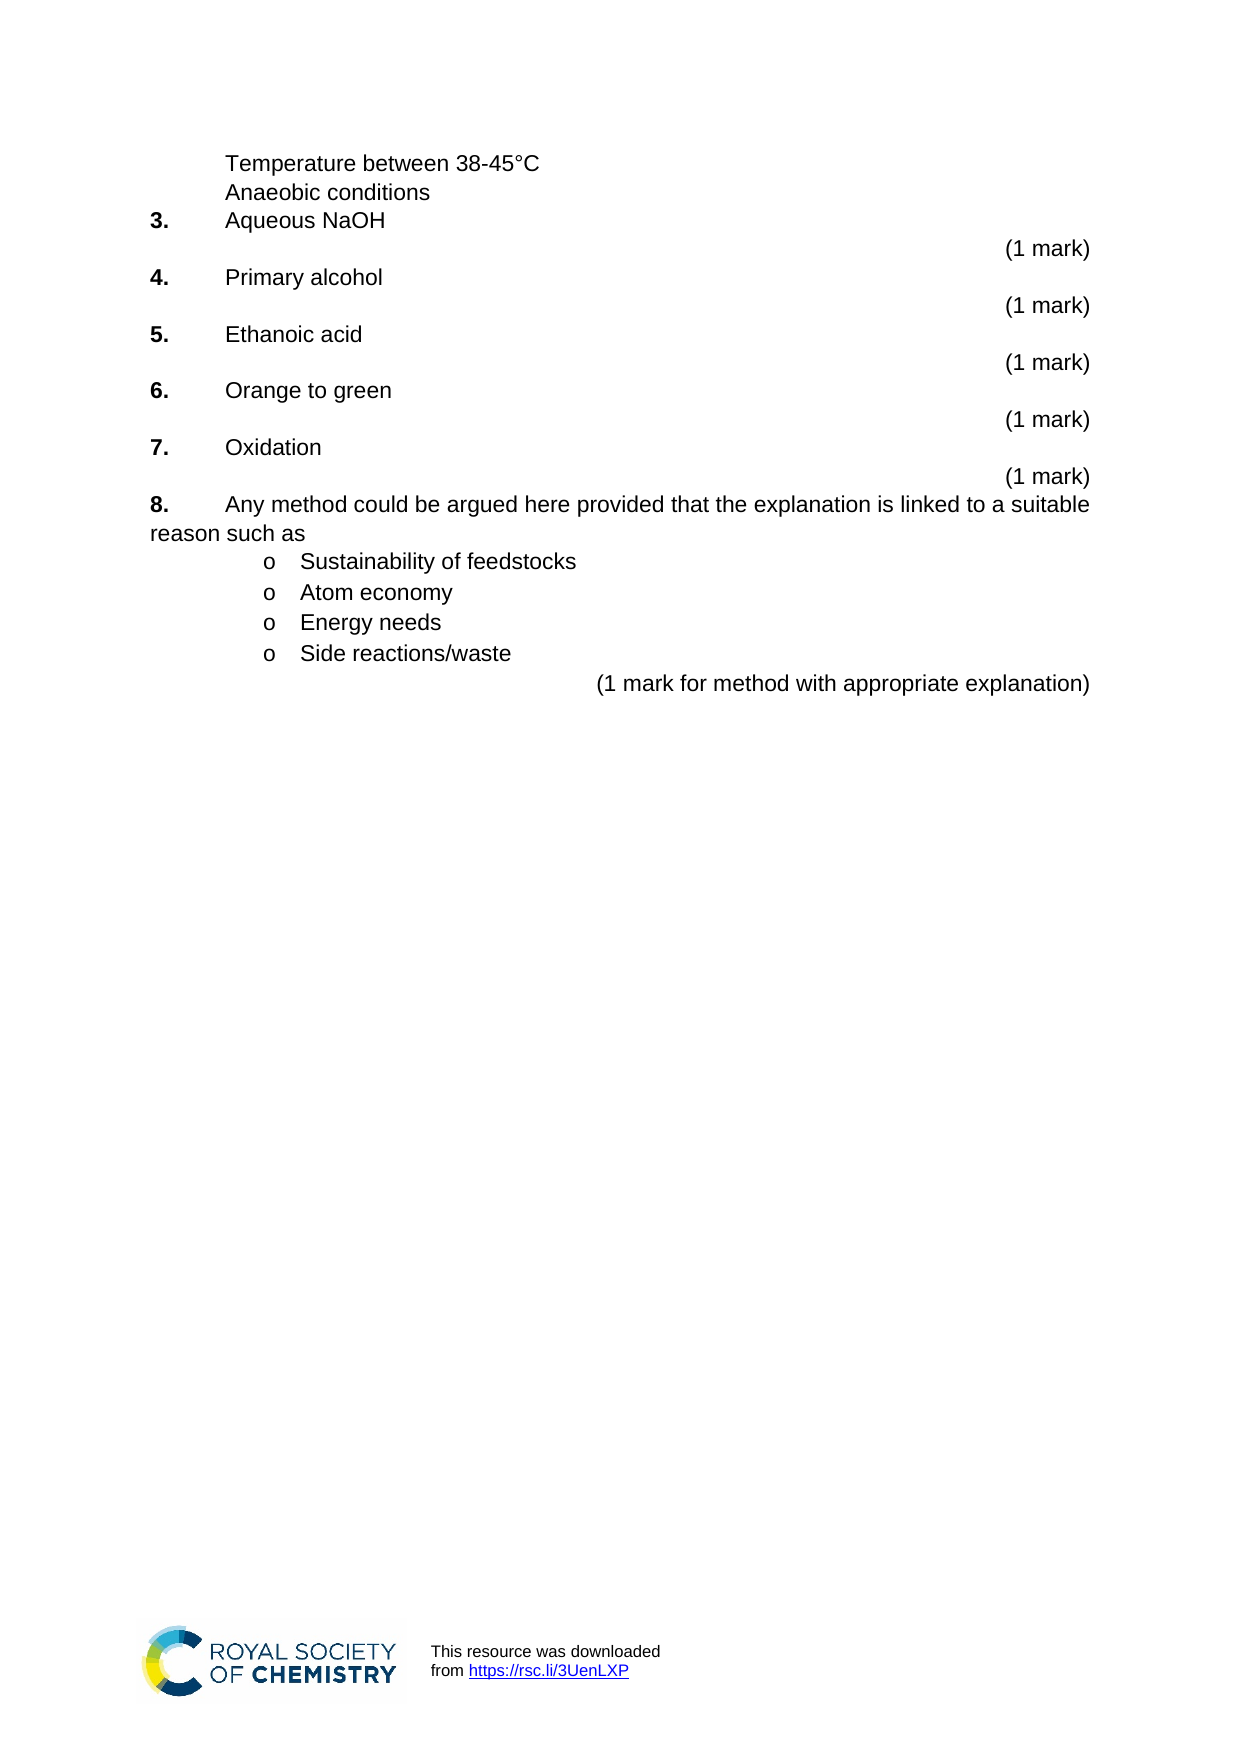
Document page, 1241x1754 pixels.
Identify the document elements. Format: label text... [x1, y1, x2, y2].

text 5. Ethanoic acid [150, 321, 1090, 347]
text 6. Orange to green [150, 377, 1090, 404]
text (1 mark) [150, 349, 1090, 375]
text (1 mark) [150, 235, 1090, 262]
picture [136, 1618, 407, 1704]
list Atom economy [262, 579, 1090, 607]
text (1 mark for method with appropriate explanation) [150, 670, 1090, 697]
list Sustainability of feedstocks [262, 548, 1090, 576]
text 7. Oxidation [150, 434, 1090, 461]
list Energy needs [262, 609, 1090, 637]
text Temperature between 38-45°C [150, 150, 1090, 176]
text 3. Aqueous NaOH [150, 207, 1090, 233]
text 4. Primary alcohol [150, 264, 1090, 290]
text 8. Any method could be argued here provided that the explanation is linked to a suitable reason such as [150, 491, 1090, 546]
text (1 mark) [150, 292, 1090, 318]
text Anaeobic conditions [150, 178, 1090, 205]
list Side reactions/waste [262, 640, 1090, 668]
text (1 mark) [150, 406, 1090, 432]
text (1 mark) [150, 463, 1090, 489]
